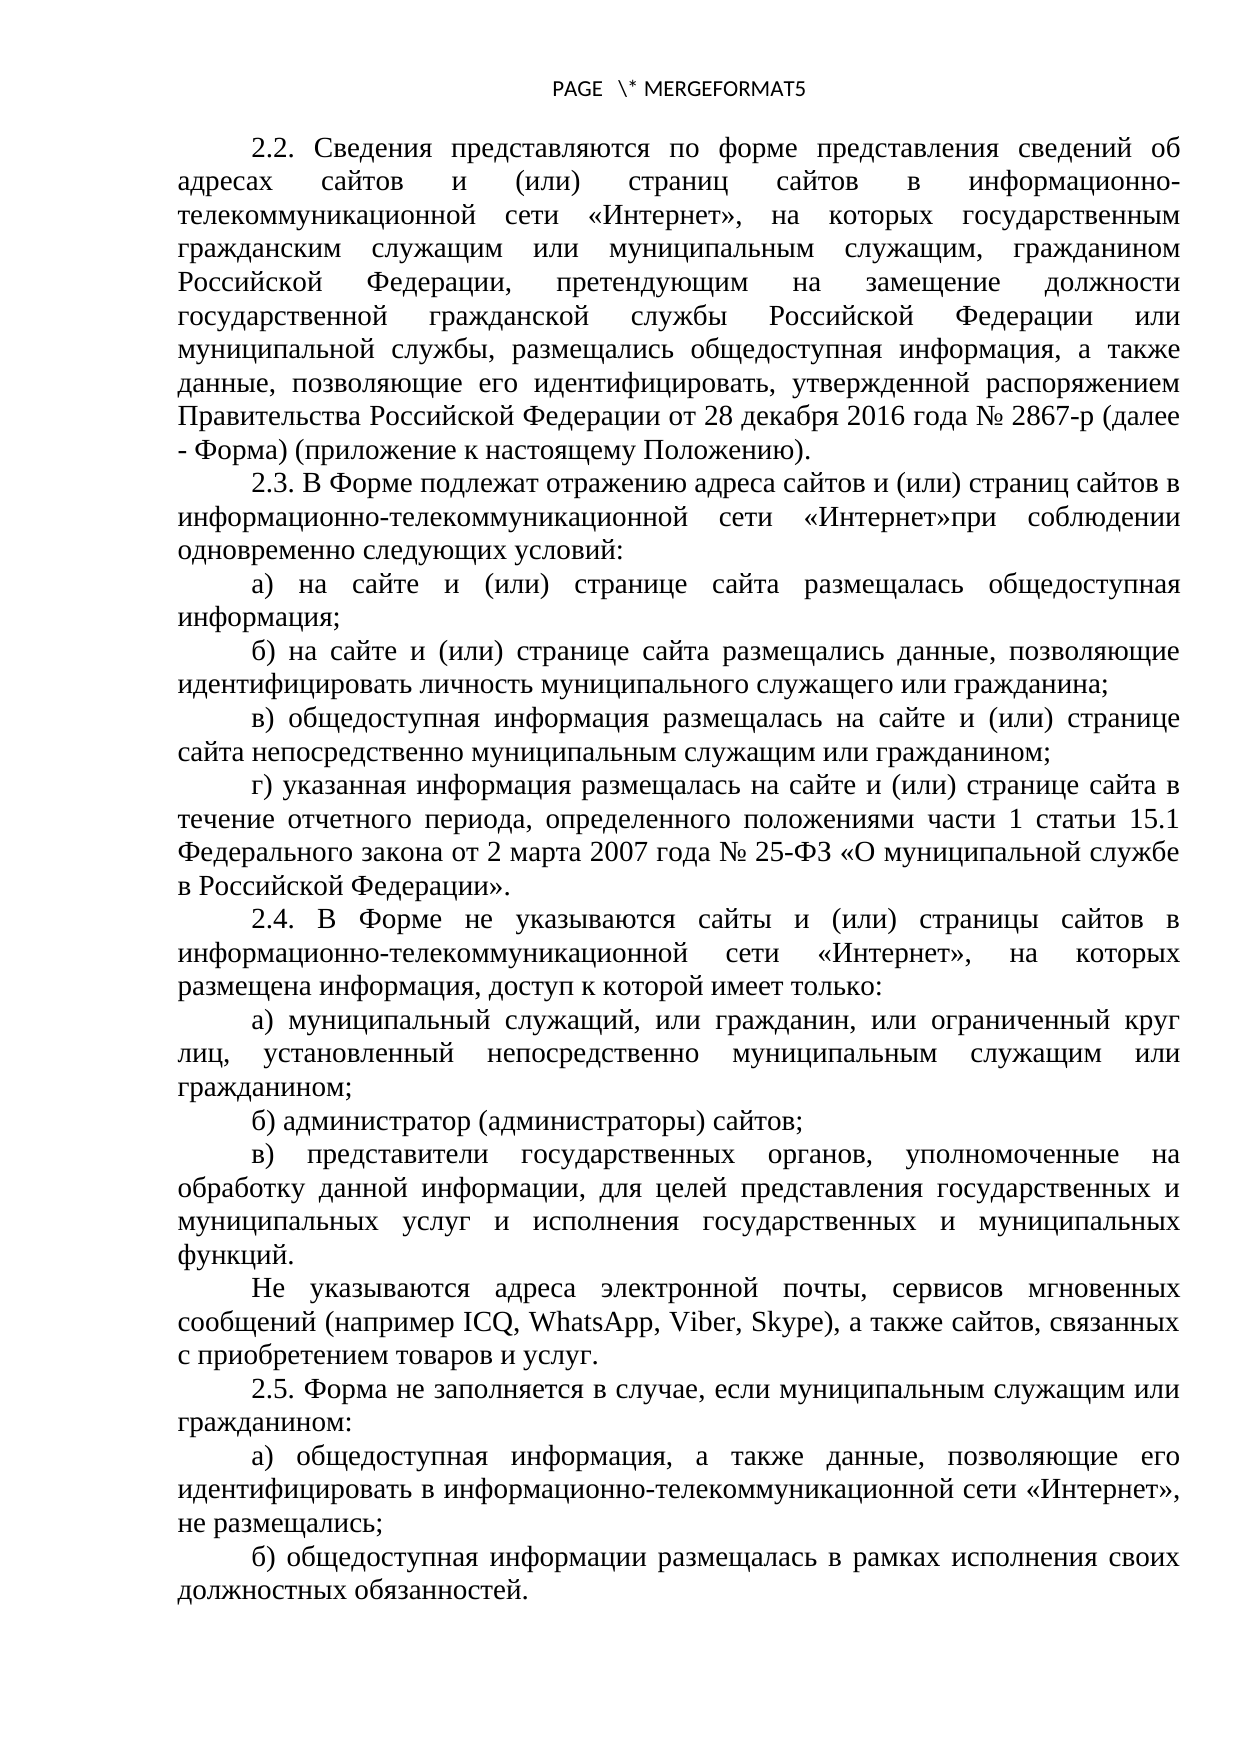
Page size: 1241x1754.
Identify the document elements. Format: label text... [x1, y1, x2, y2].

text 2.5. Форма не заполняется в случае, если муниципальным служащим или гражданином: [177, 1371, 1181, 1438]
text в) общедоступная информация размещалась на сайте и (или) странице сайта непосредственно муниципальным служащим или гражданином; [177, 700, 1181, 767]
text в) представители государственных органов, уполномоченные на обработку данной информации, для целей представления государственных и муниципальных услуг и исполнения государственных и муниципальных функций. [177, 1136, 1181, 1270]
text 2.2. Сведения представляются по форме представления сведений об адресах сайтов и (или) страниц сайтов в информационно-телекоммуникационной сети «Интернет», на которых государственным гражданским служащим или муниципальным служащим, гражданином Российской Федерации, претендующим на замещение должности государственной гражданской службы Российской Федерации или муниципальной службы, размещались общедоступная информация, а также данные, позволяющие его идентифицировать, утвержденной распоряжением Правительства Российской Федерации от 28 декабря 2016 года № 2867-р (далее - Форма) (приложение к настоящему Положению). [177, 130, 1181, 465]
text а) общедоступная информация, а также данные, позволяющие его идентифицировать в информационно-телекоммуникационной сети «Интернет», не размещались; [177, 1438, 1181, 1539]
text б) на сайте и (или) странице сайта размещались данные, позволяющие идентифицировать личность муниципального служащего или гражданина; [177, 633, 1181, 700]
text г) указанная информация размещалась на сайте и (или) странице сайта в течение отчетного периода, определенного положениями части 1 статьи 15.1 Федерального закона от 2 марта 2007 года № 25-ФЗ «О муниципальной службе в Российской Федерации». [177, 767, 1181, 901]
text Не указываются адреса электронной почты, сервисов мгновенных сообщений (например ICQ, WhatsApp, Viber, Skype), а также сайтов, связанных с приобретением товаров и услуг. [177, 1270, 1181, 1371]
text 2.3. В Форме подлежат отражению адреса сайтов и (или) страниц сайтов в информационно-телекоммуникационной сети «Интернет»при соблюдении одновременно следующих условий: [177, 465, 1181, 566]
text а) на сайте и (или) странице сайта размещалась общедоступная информация; [177, 566, 1181, 633]
text а) муниципальный служащий, или гражданин, или ограниченный круг лиц, установленный непосредственно муниципальным служащим или гражданином; [177, 1002, 1181, 1103]
text б) общедоступная информации размещалась в рамках исполнения своих должностных обязанностей. [177, 1539, 1181, 1606]
text б) администратор (администраторы) сайтов; [177, 1103, 1181, 1136]
text 2.4. В Форме не указываются сайты и (или) страницы сайтов в информационно-телекоммуникационной сети «Интернет», на которых размещена информация, доступ к которой имеет только: [177, 901, 1181, 1002]
